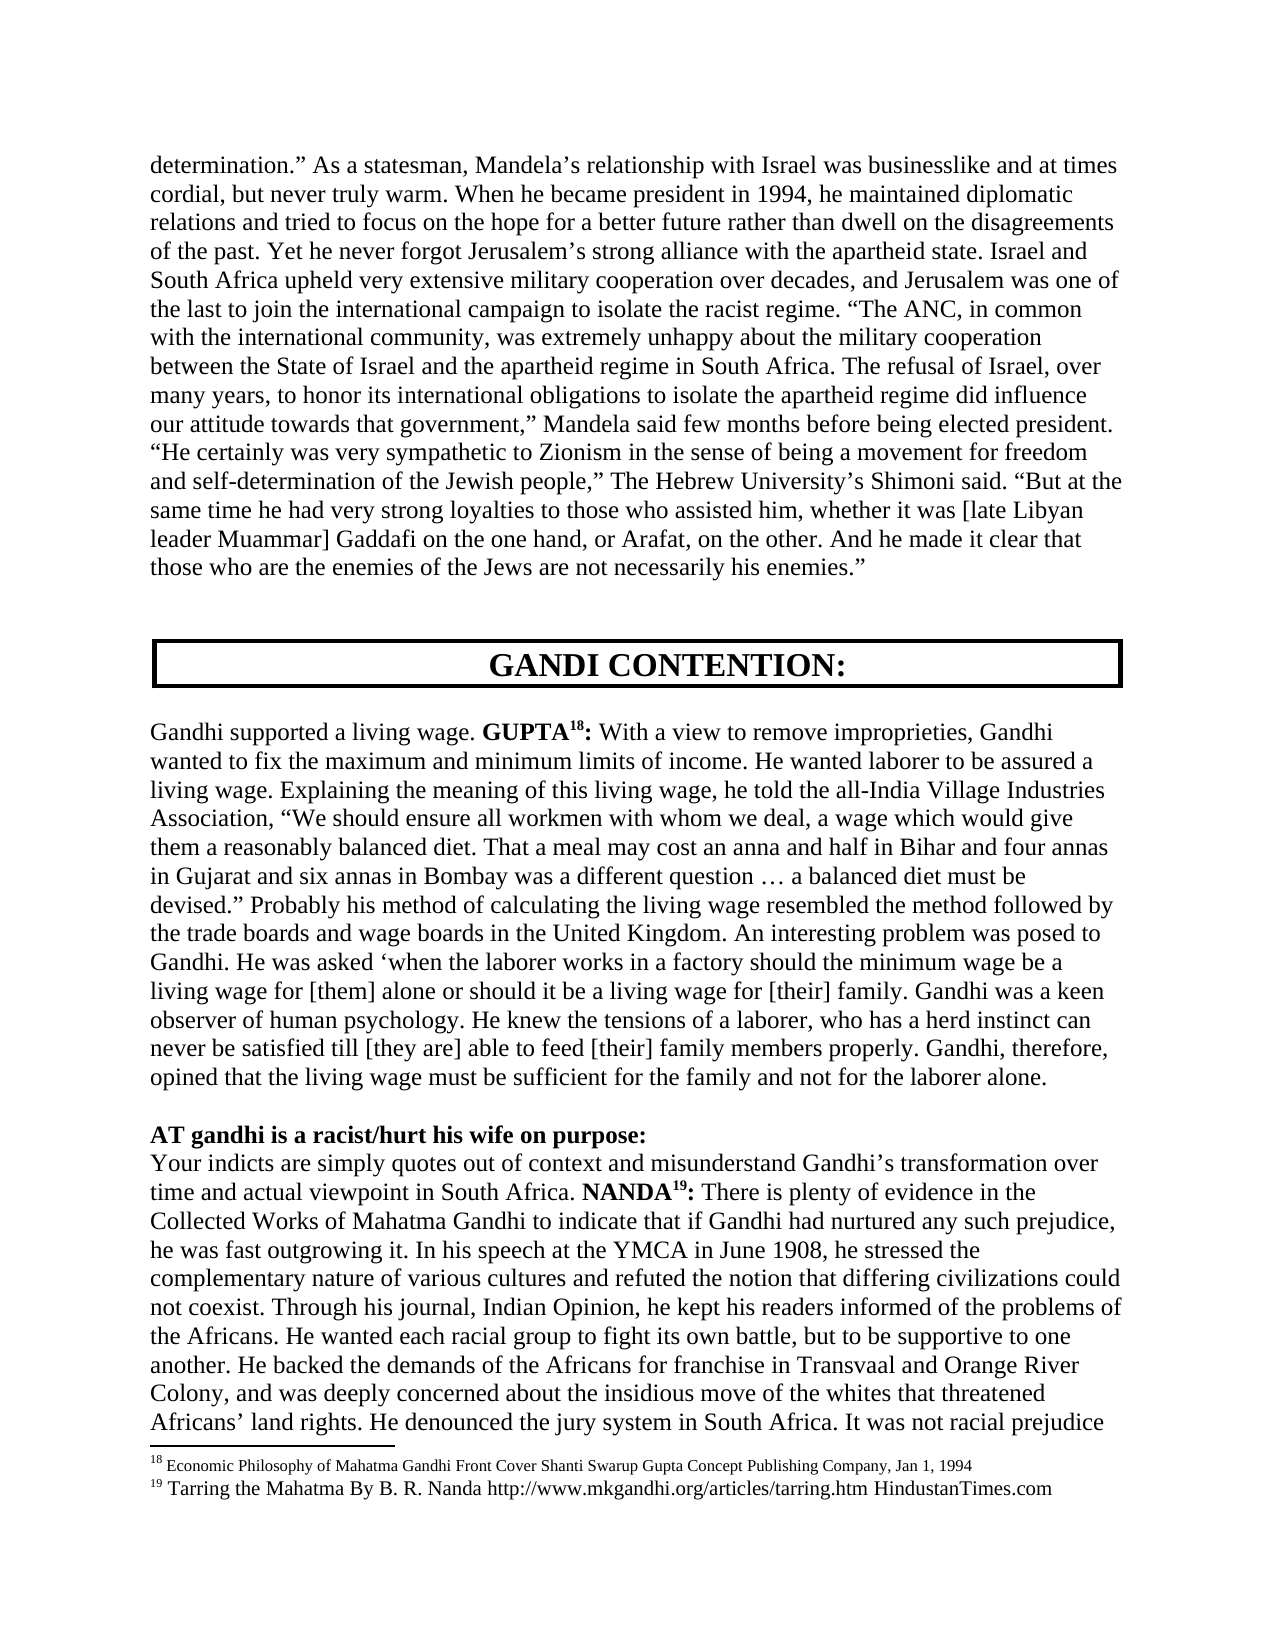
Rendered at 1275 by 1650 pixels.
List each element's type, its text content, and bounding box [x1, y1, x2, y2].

text Gandhi supported a living wage. GUPTA: With a view to remove improprieties, Gandhi wanted to fix the maximum and minimum limits of income. He wanted laborer to be assured a living wage. Explaining the meaning of this living wage, he told the all-India Village Industries Association, “We should ensure all workmen with whom we deal, a wage which would give them a reasonably balanced diet. That a meal may cost an anna and half in Bihar and four annas in Gujarat and six annas in Bombay was a different question … a balanced diet must be devised.” Probably his method of calculating the living wage resembled the method followed by the trade boards and wage boards in the United Kingdom. An interesting problem was posed to Gandhi. He was asked ‘when the laborer works in a factory should the minimum wage be a living wage for [them] alone or should it be a living wage for [their] family. Gandhi was a keen observer of human psychology. He knew the tensions of a laborer, who has a herd instinct can never be satisfied till [they are] able to feed [their] family members properly. Gandhi, therefore, opined that the living wage must be sufficient for the family and not for the laborer alone. [150, 717, 1125, 1091]
text AT gandhi is a racist/hurt his wife on purpose: [150, 1120, 1125, 1148]
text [150, 150, 1125, 581]
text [150, 1148, 1125, 1436]
title gandi contention: [157, 643, 1118, 684]
